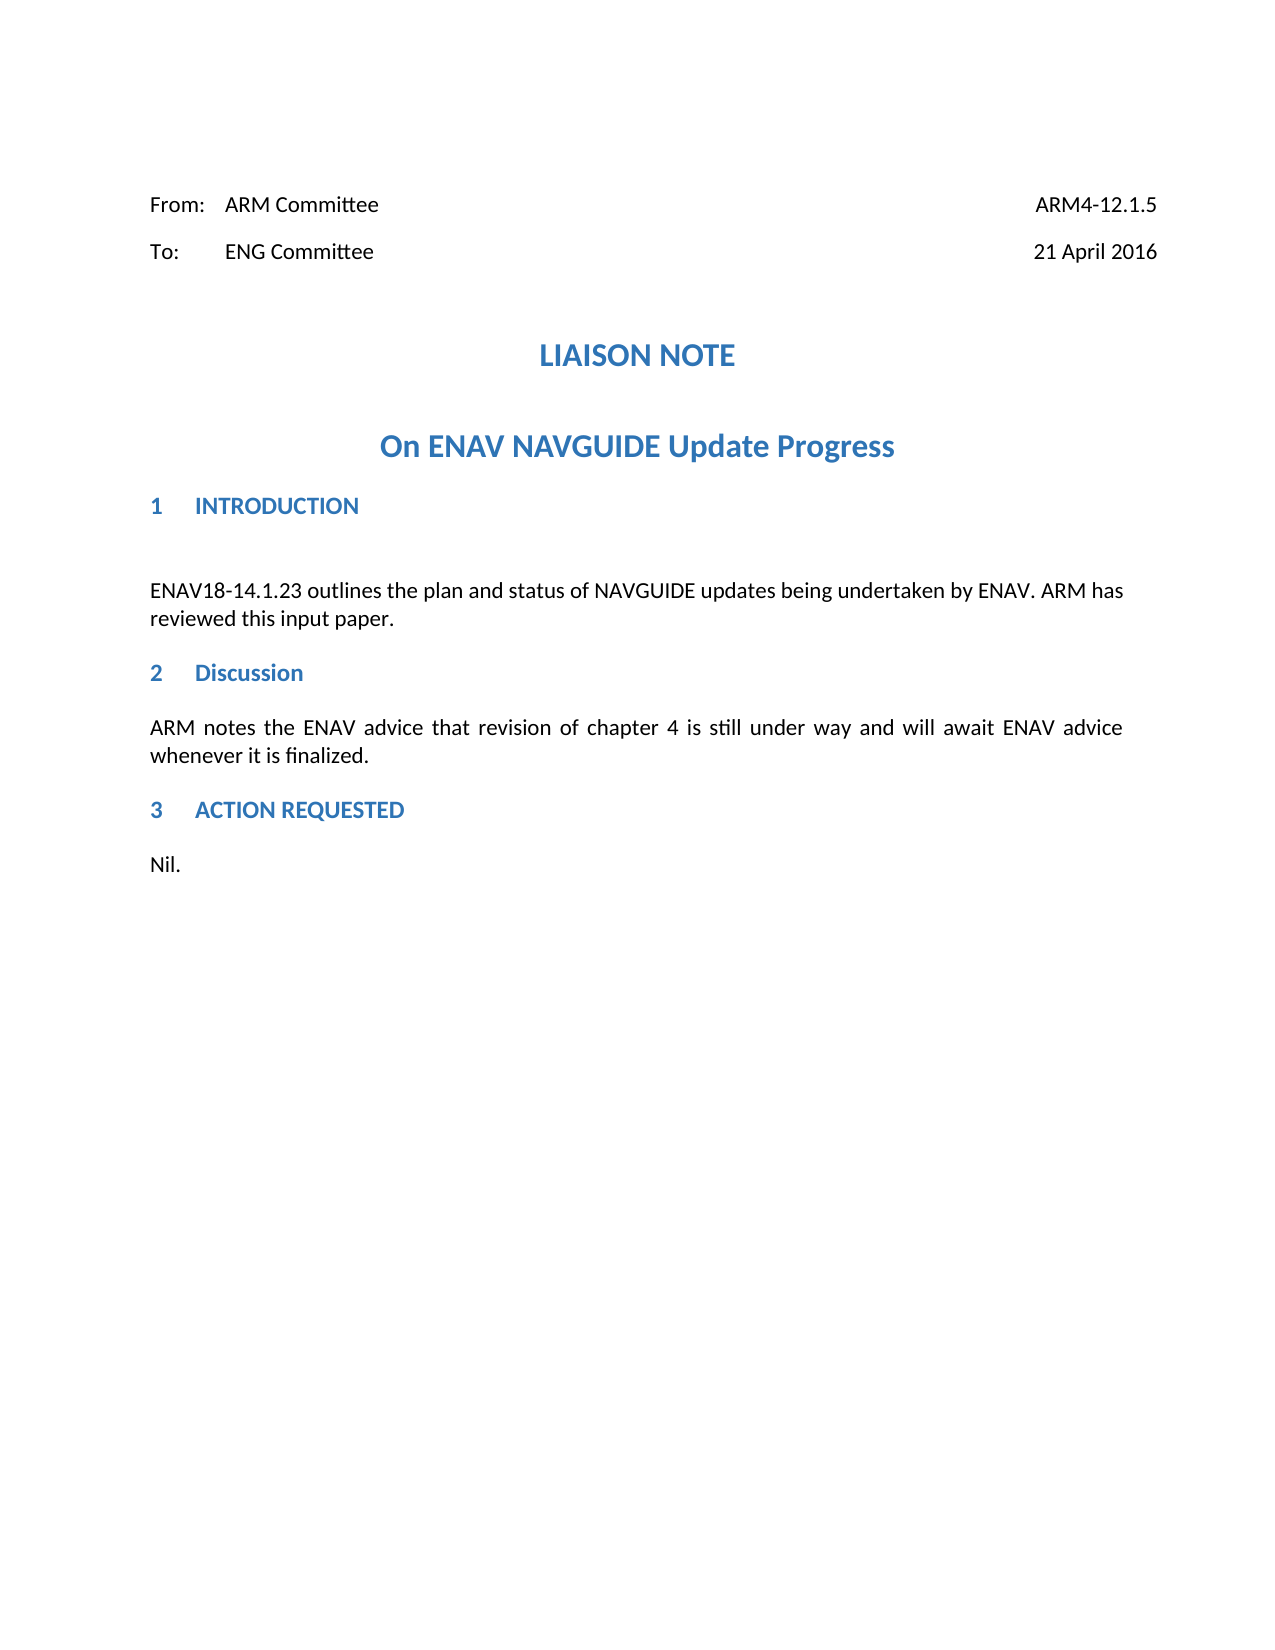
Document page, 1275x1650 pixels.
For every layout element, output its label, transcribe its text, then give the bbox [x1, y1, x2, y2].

subtitle Discussion [150, 658, 1125, 688]
subtitle INTRODUCTION [150, 491, 1125, 521]
title LIAISON NOTE [150, 334, 1125, 375]
text ENAV18-14.1.23 outlines the plan and status of NAVGUIDE updates being undertaken by ENAV. ARM has reviewed this input paper. [150, 577, 1125, 633]
table_cell To: ENG Committee [139, 237, 600, 284]
text Nil. [150, 850, 1125, 878]
table_cell 21 April 2016 [600, 237, 1168, 284]
text ARM notes the ENAV advice that revision of chapter 4 is still under way and will await ENAV advice whenever it is finalized. [150, 713, 1125, 769]
subtitle ACTION REQUESTED [150, 794, 1125, 825]
table_header From: ARM Committee [139, 191, 600, 237]
table_header ARM4-12.1.5 [600, 191, 1168, 237]
title On ENAV NAVGUIDE Update Progress [150, 425, 1125, 466]
